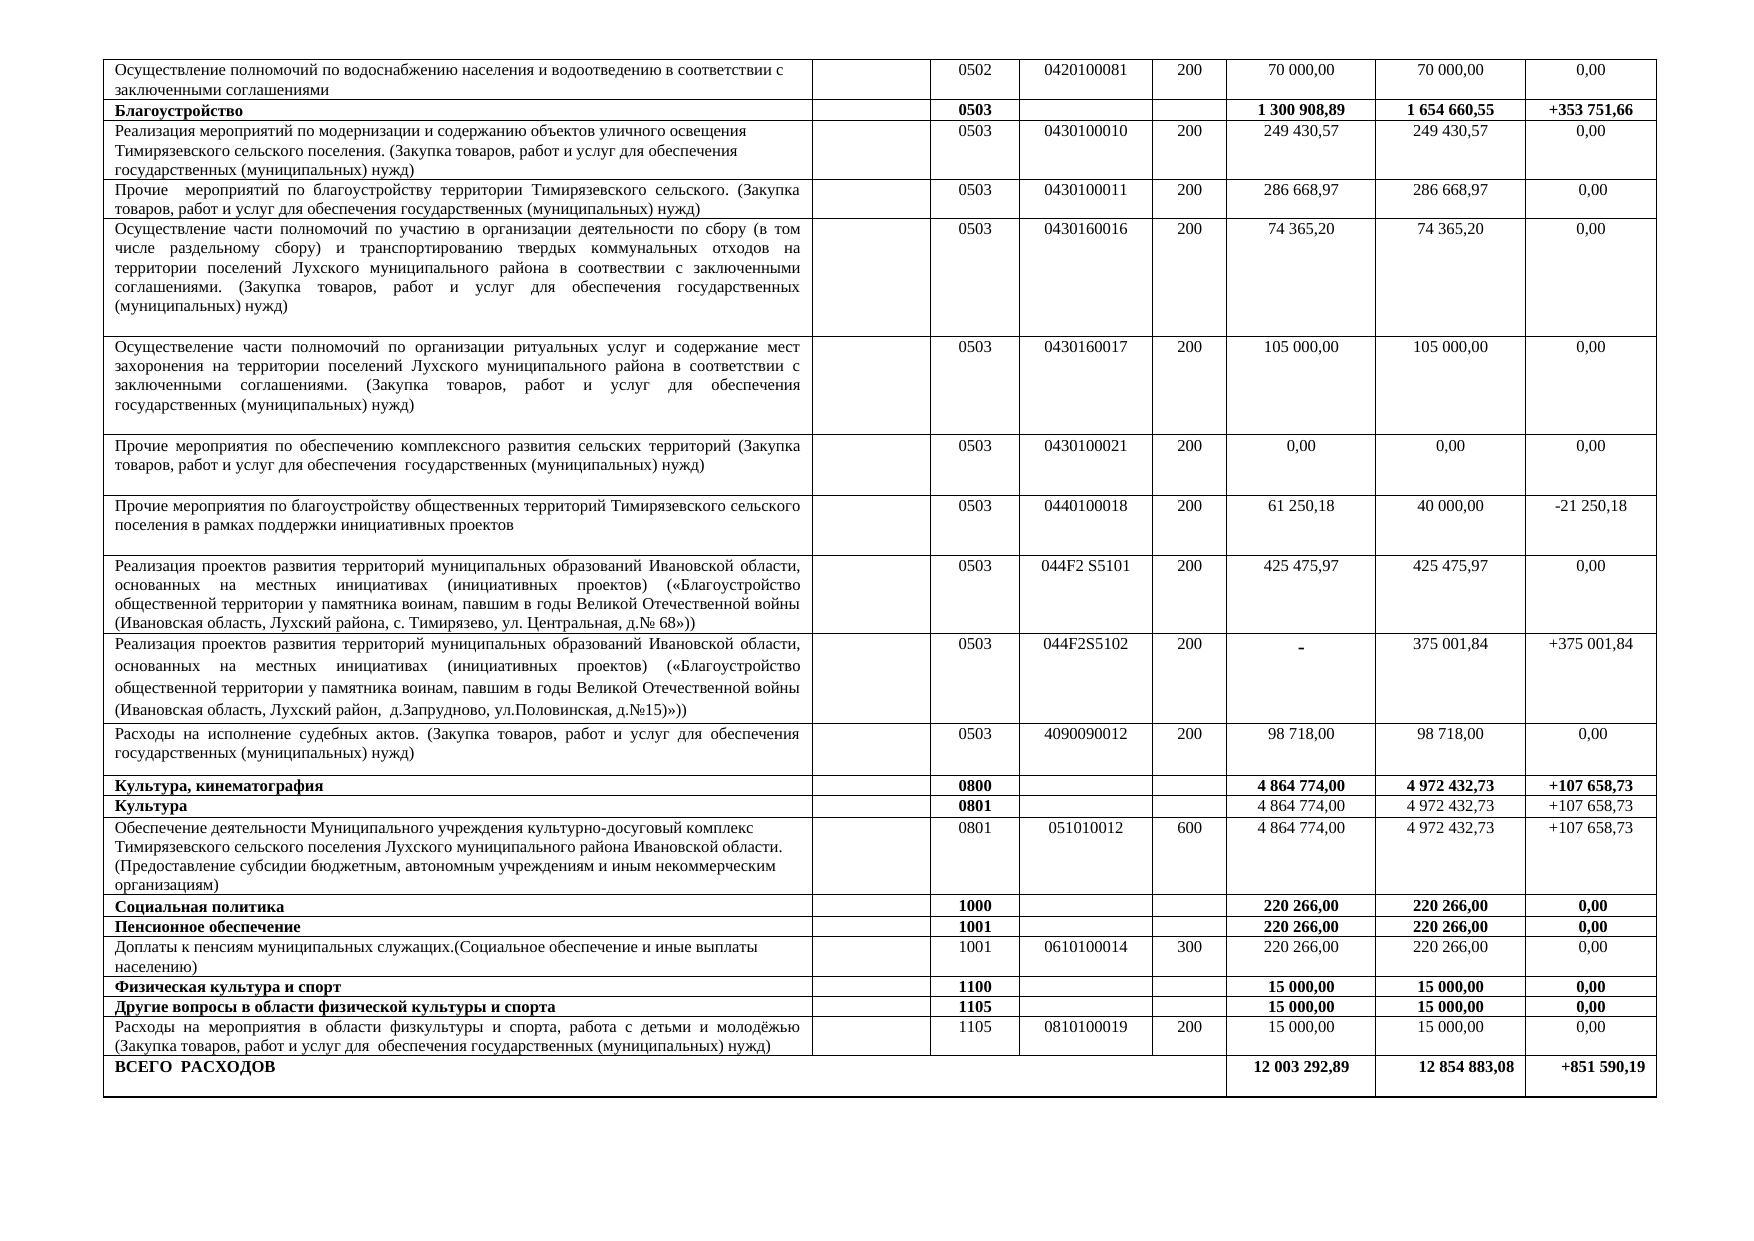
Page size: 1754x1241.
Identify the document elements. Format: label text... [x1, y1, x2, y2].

table_cell [813, 180, 930, 218]
table_cell Социальная политика [104, 895, 812, 916]
table_cell [1153, 977, 1226, 996]
table_cell 0420100081 [1020, 60, 1152, 98]
table_cell 0503 [931, 100, 1019, 120]
table_cell Расходы на мероприятия в области физкультуры и спорта, работа с детьми и молодёжью (Закупка товаров, работ и услуг для обеспечения государственных (муниципальных) нужд) [104, 1017, 812, 1055]
table_cell +107 658,73 [1526, 796, 1656, 817]
table_cell 0430100021 [1020, 435, 1152, 494]
table_cell 15 000,00 [1227, 977, 1375, 996]
table_cell 0503 [931, 180, 1019, 218]
table_cell 200 [1153, 121, 1226, 179]
table_cell 1100 [931, 977, 1019, 996]
table_cell 15 000,00 [1227, 997, 1375, 1016]
table_cell [1020, 796, 1152, 817]
table_cell [813, 895, 930, 916]
table_cell 0,00 [1526, 337, 1656, 434]
table_cell 249 430,57 [1227, 121, 1375, 179]
table_cell 74 365,20 [1227, 219, 1375, 336]
table_cell Реализация проектов развития территорий муниципальных образований Ивановской области, основанных на местных инициативах (инициативных проектов) («Благоустройство общественной территории у памятника воинам, павшим в годы Великой Отечественной войны (Ивановская область, Лухский района, с. Тимирязево, ул. Центральная, д.№ 68»)) [104, 556, 812, 632]
table_cell 1105 [931, 997, 1019, 1016]
table_cell Пенсионное обеспечение [104, 917, 812, 936]
table_cell [1020, 776, 1152, 795]
table_cell Осуществление полномочий по водоснабжению населения и водоотведению в соответствии с заключенными соглашениями [104, 60, 812, 98]
table_cell 15 000,00 [1227, 1017, 1375, 1055]
table_cell Культура, кинематография [104, 776, 812, 795]
table_cell Осуществление части полномочий по участию в организации деятельности по сбору (в том числе раздельному сбору) и транспортированию твердых коммунальных отходов на территории поселений Лухского муниципального района в соотвествии с заключенными соглашениями. (Закупка товаров, работ и услуг для обеспечения государственных (муниципальных) нужд) [104, 219, 812, 336]
table_cell 220 266,00 [1227, 895, 1375, 916]
table_cell 200 [1153, 435, 1226, 494]
table_cell 4 972 432,73 [1376, 796, 1525, 817]
table_cell 0503 [931, 496, 1019, 555]
table_cell 0,00 [1526, 60, 1656, 98]
table_cell [813, 60, 930, 98]
table_cell 200 [1153, 219, 1226, 336]
table_cell 200 [1153, 556, 1226, 632]
table_cell [813, 977, 930, 996]
table_cell 0503 [931, 121, 1019, 179]
table_cell 0,00 [1526, 219, 1656, 336]
table_cell 200 [1153, 496, 1226, 555]
table_cell +353 751,66 [1526, 100, 1656, 120]
table_cell 051010012 [1020, 818, 1152, 894]
table_cell Прочие мероприятия по обеспечению комплексного развития сельских территорий (Закупка товаров, работ и услуг для обеспечения государственных (муниципальных) нужд) [104, 435, 812, 494]
table_cell 044F2 S5101 [1020, 556, 1152, 632]
table_cell [813, 724, 930, 775]
table_cell 0502 [931, 60, 1019, 98]
table_cell [813, 496, 930, 555]
table_cell 0503 [931, 724, 1019, 775]
table_cell 0610100014 [1020, 937, 1152, 976]
table_cell Доплаты к пенсиям муниципальных служащих.(Социальное обеспечение и иные выплаты населению) [104, 937, 812, 976]
table_cell [813, 1017, 930, 1055]
table_cell 1000 [931, 895, 1019, 916]
table_cell +851 590,19 [1526, 1056, 1656, 1096]
table_cell 98 718,00 [1227, 724, 1375, 775]
table_cell 98 718,00 [1376, 724, 1525, 775]
table_cell 044F2S5102 [1020, 634, 1152, 723]
table_cell [813, 556, 930, 632]
table_cell 425 475,97 [1227, 556, 1375, 632]
table_cell [813, 997, 930, 1016]
table_cell 12 003 292,89 [1227, 1056, 1375, 1096]
table_cell [813, 634, 930, 723]
table_cell 0,00 [1227, 435, 1375, 494]
table_cell 15 000,00 [1376, 1017, 1525, 1055]
table_cell 0503 [931, 556, 1019, 632]
table_cell 220 266,00 [1376, 917, 1525, 936]
table_cell 0,00 [1526, 556, 1656, 632]
table_cell 0810100019 [1020, 1017, 1152, 1055]
table_cell [1020, 895, 1152, 916]
table_cell 4 864 774,00 [1227, 818, 1375, 894]
table_cell 0,00 [1526, 895, 1656, 916]
table_cell 1105 [931, 1017, 1019, 1055]
table_cell 4 972 432,73 [1376, 818, 1525, 894]
table_cell [1153, 917, 1226, 936]
table_cell 0,00 [1526, 997, 1656, 1016]
table_cell 4 864 774,00 [1227, 776, 1375, 795]
table_cell +107 658,73 [1526, 776, 1656, 795]
table_cell 40 000,00 [1376, 496, 1525, 555]
table_cell Прочие мероприятия по благоустройству общественных территорий Тимирязевского сельского поселения в рамках поддержки инициативных проектов [104, 496, 812, 555]
table_cell [813, 337, 930, 434]
table_cell 105 000,00 [1376, 337, 1525, 434]
table_cell 0430160017 [1020, 337, 1152, 434]
table_cell 0503 [931, 219, 1019, 336]
table_cell 0,00 [1526, 435, 1656, 494]
table_cell [1153, 895, 1226, 916]
table_cell [813, 100, 930, 120]
table_cell 0,00 [1526, 977, 1656, 996]
table_cell 0430160016 [1020, 219, 1152, 336]
table_cell 0503 [931, 337, 1019, 434]
table_cell 600 [1153, 818, 1226, 894]
table_cell -21 250,18 [1526, 496, 1656, 555]
table_cell 425 475,97 [1376, 556, 1525, 632]
table_cell [1153, 997, 1226, 1016]
table_cell 0801 [931, 796, 1019, 817]
table_cell [1020, 917, 1152, 936]
table_cell Осуществеление части полномочий по организации ритуальных услуг и содержание мест захоронения на территории поселений Лухского муниципального района в соответствии с заключенными соглашениями. (Закупка товаров, работ и услуг для обеспечения государственных (муниципальных) нужд) [104, 337, 812, 434]
table_cell 200 [1153, 1017, 1226, 1055]
table_cell 1 654 660,55 [1376, 100, 1525, 120]
table_cell 0,00 [1526, 121, 1656, 179]
table_cell 200 [1153, 724, 1226, 775]
table_cell [813, 796, 930, 817]
table_cell 1 300 908,89 [1227, 100, 1375, 120]
table_cell 61 250,18 [1227, 496, 1375, 555]
table_cell 220 266,00 [1227, 917, 1375, 936]
table_cell Благоустройство [104, 100, 812, 120]
table_cell - [1227, 634, 1375, 723]
table_cell 200 [1153, 180, 1226, 218]
table_cell 12 854 883,08 [1376, 1056, 1525, 1096]
table_cell 249 430,57 [1376, 121, 1525, 179]
table_cell [1153, 776, 1226, 795]
table_cell 4 864 774,00 [1227, 796, 1375, 817]
table_cell 15 000,00 [1376, 977, 1525, 996]
table_cell 0503 [931, 435, 1019, 494]
table_cell Обеспечение деятельности Муниципального учреждения культурно-досуговый комплекс Тимирязевского сельского поселения Лухского муниципального района Ивановской области. (Предоставление субсидии бюджетным, автономным учреждениям и иным некоммерческим организациям) [104, 818, 812, 894]
table_cell 0801 [931, 818, 1019, 894]
table_cell 200 [1153, 634, 1226, 723]
table_cell +375 001,84 [1526, 634, 1656, 723]
table_cell 70 000,00 [1376, 60, 1525, 98]
table_cell 220 266,00 [1376, 895, 1525, 916]
table_cell Реализация проектов развития территорий муниципальных образований Ивановской области, основанных на местных инициативах (инициативных проектов) («Благоустройство общественной территории у памятника воинам, павшим в годы Великой Отечественной войны (Ивановская область, Лухский район, д.Запрудново, ул.Половинская, д.№15)»)) [104, 634, 812, 723]
table_cell 0,00 [1526, 1017, 1656, 1055]
table_cell 220 266,00 [1376, 937, 1525, 976]
table_cell [1153, 796, 1226, 817]
table_cell 0,00 [1526, 937, 1656, 976]
table_cell [813, 435, 930, 494]
table_cell 200 [1153, 60, 1226, 98]
table_cell 70 000,00 [1227, 60, 1375, 98]
table_cell 375 001,84 [1376, 634, 1525, 723]
table_cell [813, 219, 930, 336]
table_cell +107 658,73 [1526, 818, 1656, 894]
table_cell 0503 [931, 634, 1019, 723]
table_cell [813, 818, 930, 894]
table_cell Реализация мероприятий по модернизации и содержанию объектов уличного освещения Тимирязевского сельского поселения. (Закупка товаров, работ и услуг для обеспечения государственных (муниципальных) нужд) [104, 121, 812, 179]
table_cell ВСЕГО РАСХОДОВ [104, 1056, 1226, 1096]
table_cell 4090090012 [1020, 724, 1152, 775]
table_cell [813, 937, 930, 976]
table_cell 0430100011 [1020, 180, 1152, 218]
table_cell 105 000,00 [1227, 337, 1375, 434]
table_cell [1153, 100, 1226, 120]
table_cell 220 266,00 [1227, 937, 1375, 976]
table_cell 0,00 [1526, 724, 1656, 775]
table_cell Культура [104, 796, 812, 817]
table_cell Физическая культура и спорт [104, 977, 812, 996]
table_cell 0,00 [1526, 917, 1656, 936]
table_cell Другие вопросы в области физической культуры и спорта [104, 997, 812, 1016]
table_cell 0800 [931, 776, 1019, 795]
table_cell 1001 [931, 937, 1019, 976]
table_cell 0,00 [1376, 435, 1525, 494]
table_cell [813, 776, 930, 795]
table_cell 0440100018 [1020, 496, 1152, 555]
table_cell [1020, 977, 1152, 996]
table_cell 300 [1153, 937, 1226, 976]
table_cell 74 365,20 [1376, 219, 1525, 336]
table_cell Прочие мероприятий по благоустройству территории Тимирязевского сельского. (Закупка товаров, работ и услуг для обеспечения государственных (муниципальных) нужд) [104, 180, 812, 218]
table_cell [813, 917, 930, 936]
table_cell 1001 [931, 917, 1019, 936]
table_cell 0,00 [1526, 180, 1656, 218]
table_cell Расходы на исполнение судебных актов. (Закупка товаров, работ и услуг для обеспечения государственных (муниципальных) нужд) [104, 724, 812, 775]
table_cell 15 000,00 [1376, 997, 1525, 1016]
table_cell 286 668,97 [1227, 180, 1375, 218]
table_cell [1020, 100, 1152, 120]
table_cell [1020, 997, 1152, 1016]
table_cell 0430100010 [1020, 121, 1152, 179]
table_cell 4 972 432,73 [1376, 776, 1525, 795]
table_cell [813, 121, 930, 179]
table_cell 286 668,97 [1376, 180, 1525, 218]
table_cell 200 [1153, 337, 1226, 434]
